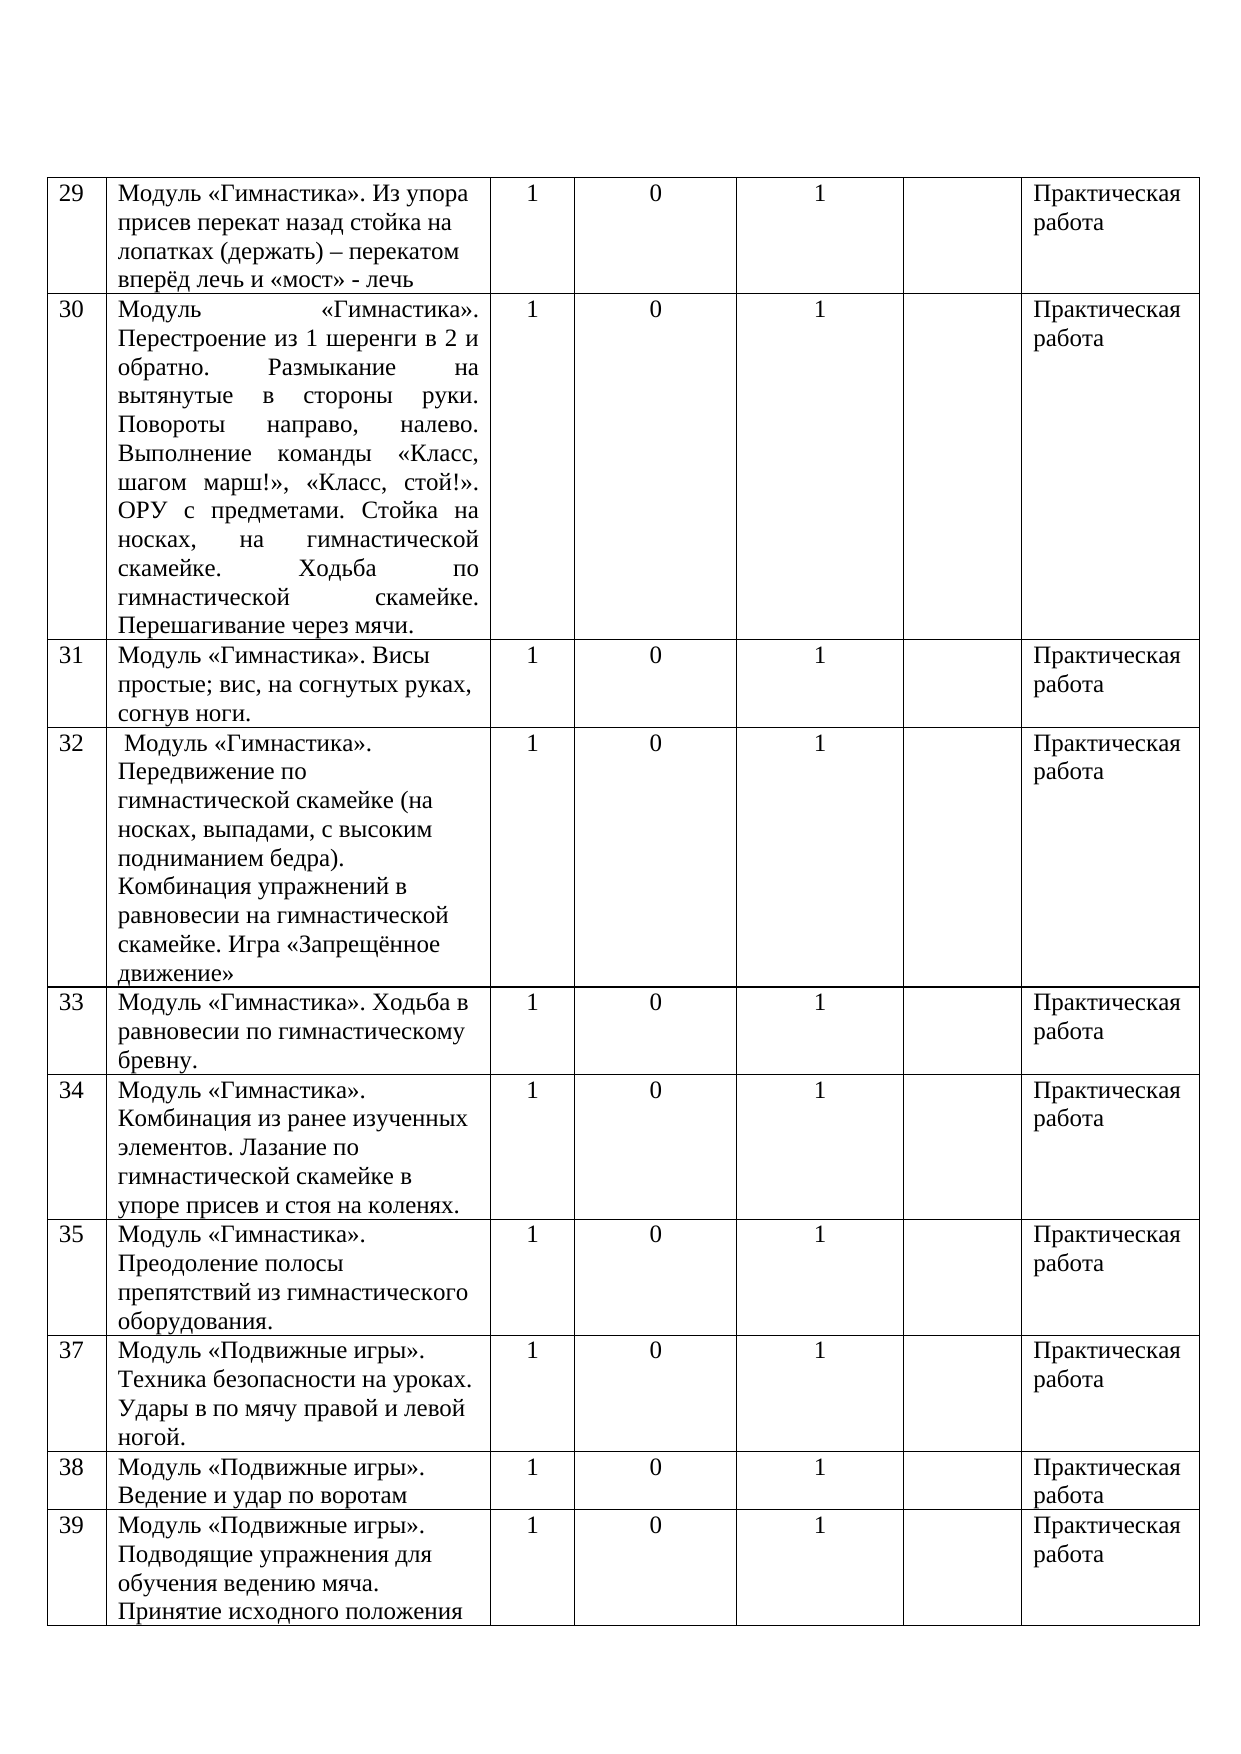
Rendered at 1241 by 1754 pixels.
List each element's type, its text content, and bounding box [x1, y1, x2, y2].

table_cell 0 [575, 1075, 736, 1218]
table_cell 1 [491, 1510, 574, 1625]
table_cell [904, 988, 1021, 1074]
table_cell 1 [737, 178, 903, 293]
table_cell 1 [491, 1336, 574, 1451]
table_cell 1 [491, 294, 574, 639]
table_cell [904, 1452, 1021, 1509]
table_cell Модуль «Подвижные игры». Ведение и удар по воротам [107, 1452, 490, 1509]
table_cell 0 [575, 1452, 736, 1509]
table_cell 1 [491, 1075, 574, 1218]
table_cell 38 [48, 1452, 106, 1509]
table_cell Практическая работа [1022, 988, 1199, 1074]
table_cell Практическая работа [1022, 1336, 1199, 1451]
table_cell Практическая работа [1022, 640, 1199, 727]
table_cell 0 [575, 294, 736, 639]
table_cell 1 [491, 640, 574, 727]
table_cell 32 [48, 728, 106, 986]
table_cell Практическая работа [1022, 1510, 1199, 1625]
table_cell 1 [737, 1075, 903, 1218]
table_cell 1 [737, 640, 903, 727]
table_cell 0 [575, 1510, 736, 1625]
table_cell 30 [48, 294, 106, 639]
table_cell 1 [737, 1452, 903, 1509]
table_cell Модуль «Гимнастика». Ходьба в равновесии по гимнастическому бревну. [107, 988, 490, 1074]
table_cell 1 [737, 988, 903, 1074]
table_cell 1 [491, 988, 574, 1074]
table_cell 1 [737, 1510, 903, 1625]
table_cell [904, 294, 1021, 639]
table_cell 1 [737, 728, 903, 986]
table_cell 31 [48, 640, 106, 727]
table_cell 1 [737, 294, 903, 639]
table_cell 1 [491, 728, 574, 986]
table_cell 1 [737, 1336, 903, 1451]
table_cell 37 [48, 1336, 106, 1451]
table_cell Модуль «Гимнастика». Висы простые; вис, на согнутых руках, согнув ноги. [107, 640, 490, 727]
table_cell 33 [48, 988, 106, 1074]
table_cell [904, 1336, 1021, 1451]
table_cell 0 [575, 178, 736, 293]
table_cell 34 [48, 1075, 106, 1218]
table_cell Модуль «Гимнастика». Передвижение по гимнастической скамейке (на носках, выпадами, с высоким подниманием бедра). Комбинация упражнений в равновесии на гимнастической скамейке. Игра «Запрещённое движение» [107, 728, 490, 986]
table_cell Практическая работа [1022, 294, 1199, 639]
table_cell 1 [491, 1220, 574, 1334]
table_cell [904, 178, 1021, 293]
table_cell 29 [48, 178, 106, 293]
table_cell 0 [575, 1220, 736, 1334]
table_cell Модуль «Подвижные игры». Техника безопасности на уроках. Удары в по мячу правой и левой ногой. [107, 1336, 490, 1451]
table_cell Практическая работа [1022, 178, 1199, 293]
table_cell 39 [48, 1510, 106, 1625]
table_cell Практическая работа [1022, 1075, 1199, 1218]
table_cell 0 [575, 728, 736, 986]
table_cell 1 [737, 1220, 903, 1334]
table_cell [904, 1075, 1021, 1218]
table_cell Модуль «Гимнастика». Комбинация из ранее изученных элементов. Лазание по гимнастической скамейке в упоре присев и стоя на коленях. [107, 1075, 490, 1218]
table_cell Практическая работа [1022, 1220, 1199, 1334]
table_cell Модуль «Гимнастика». Преодоление полосы препятствий из гимнастического оборудования. [107, 1220, 490, 1334]
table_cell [107, 1510, 490, 1625]
table_cell 1 [491, 178, 574, 293]
table_cell 1 [491, 1452, 574, 1509]
table_cell [904, 1510, 1021, 1625]
table_cell Модуль «Гимнастика». Перестроение из 1 шеренги в 2 и обратно. Размыкание на вытянутые в стороны руки. Повороты направо, налево. Выполнение команды «Класс, шагом марш!», «Класс, стой!». ОРУ с предметами. Стойка на носках, на гимнастической скамейке. Ходьба по гимнастической скамейке. Перешагивание через мячи. [107, 294, 490, 639]
table_cell Модуль «Гимнастика». Из упора присев перекат назад стойка на лопатках (держать) – перекатом вперёд лечь и «мост» - лечь [107, 178, 490, 293]
table_cell 35 [48, 1220, 106, 1334]
table_cell Практическая работа [1022, 728, 1199, 986]
table_cell 0 [575, 1336, 736, 1451]
table_cell [904, 640, 1021, 727]
table_cell 0 [575, 640, 736, 727]
table_cell [904, 728, 1021, 986]
table_cell [904, 1220, 1021, 1334]
table_cell Практическая работа [1022, 1452, 1199, 1509]
table_cell 0 [575, 988, 736, 1074]
